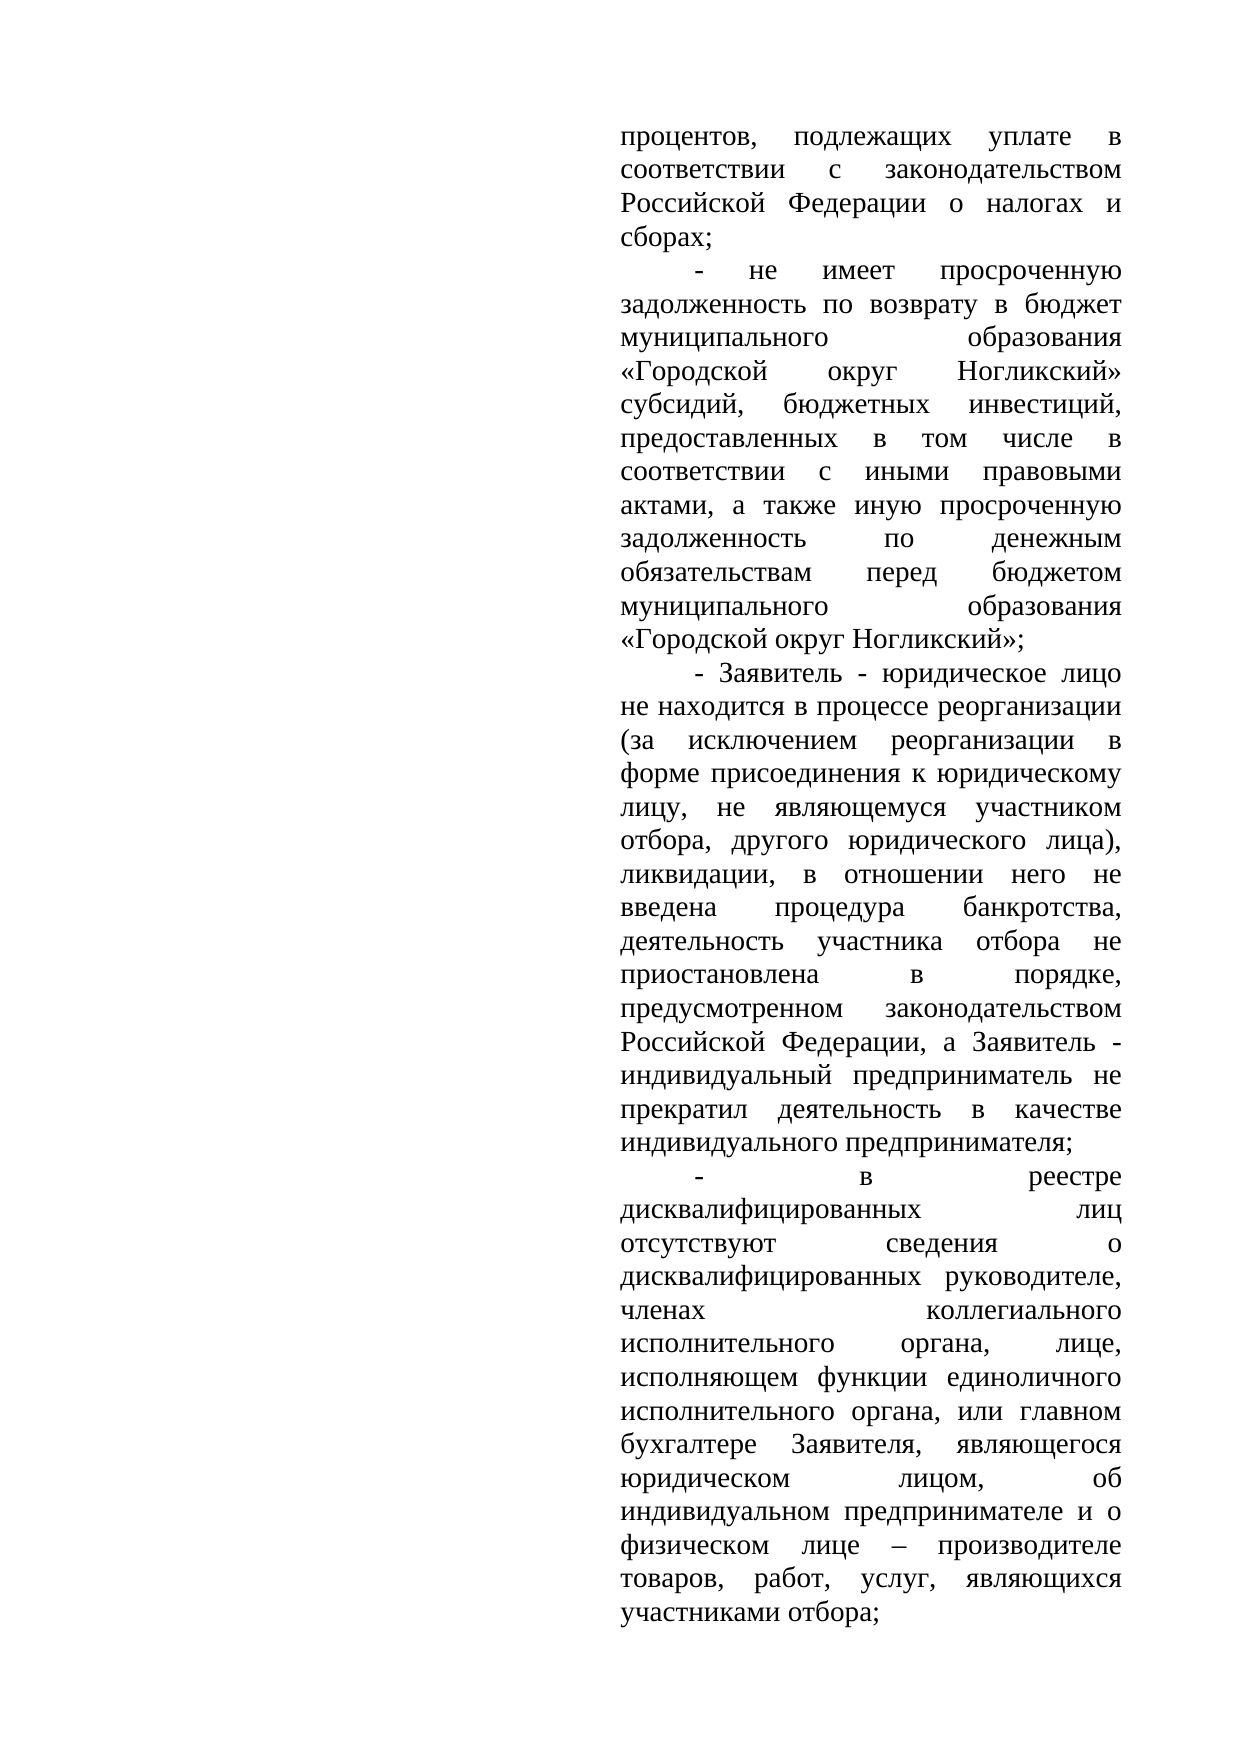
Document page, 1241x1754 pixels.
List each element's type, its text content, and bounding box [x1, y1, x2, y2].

text - не имеет просроченную задолженность по возврату в бюджет муниципального образования «Городской округ Ногликский» субсидий, бюджетных инвестиций, предоставленных в том числе в соответствии с иными правовыми актами, а также иную просроченную задолженность по денежным обязательствам перед бюджетом муниципального образования «Городской округ Ногликский»; [620, 252, 1122, 655]
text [620, 118, 1122, 252]
text - в реестре дисквалифицированных лиц отсутствуют сведения о дисквалифицированных руководителе, членах коллегиального исполнительного органа, лице, исполняющем функции единоличного исполнительного органа, или главном бухгалтере Заявителя, являющегося юридическом лицом, об индивидуальном предпринимателе и о физическом лице – производителе товаров, работ, услуг, являющихся участниками отбора; [620, 1158, 1122, 1627]
text - Заявитель - юридическое лицо не находится в процессе реорганизации (за исключением реорганизации в форме присоединения к юридическому лицу, не являющемуся участником отбора, другого юридического лица), ликвидации, в отношении него не введена процедура банкротства, деятельность участника отбора не приостановлена в порядке, предусмотренном законодательством Российской Федерации, а Заявитель - индивидуальный предприниматель не прекратил деятельность в качестве индивидуального предпринимателя; [620, 655, 1122, 1158]
